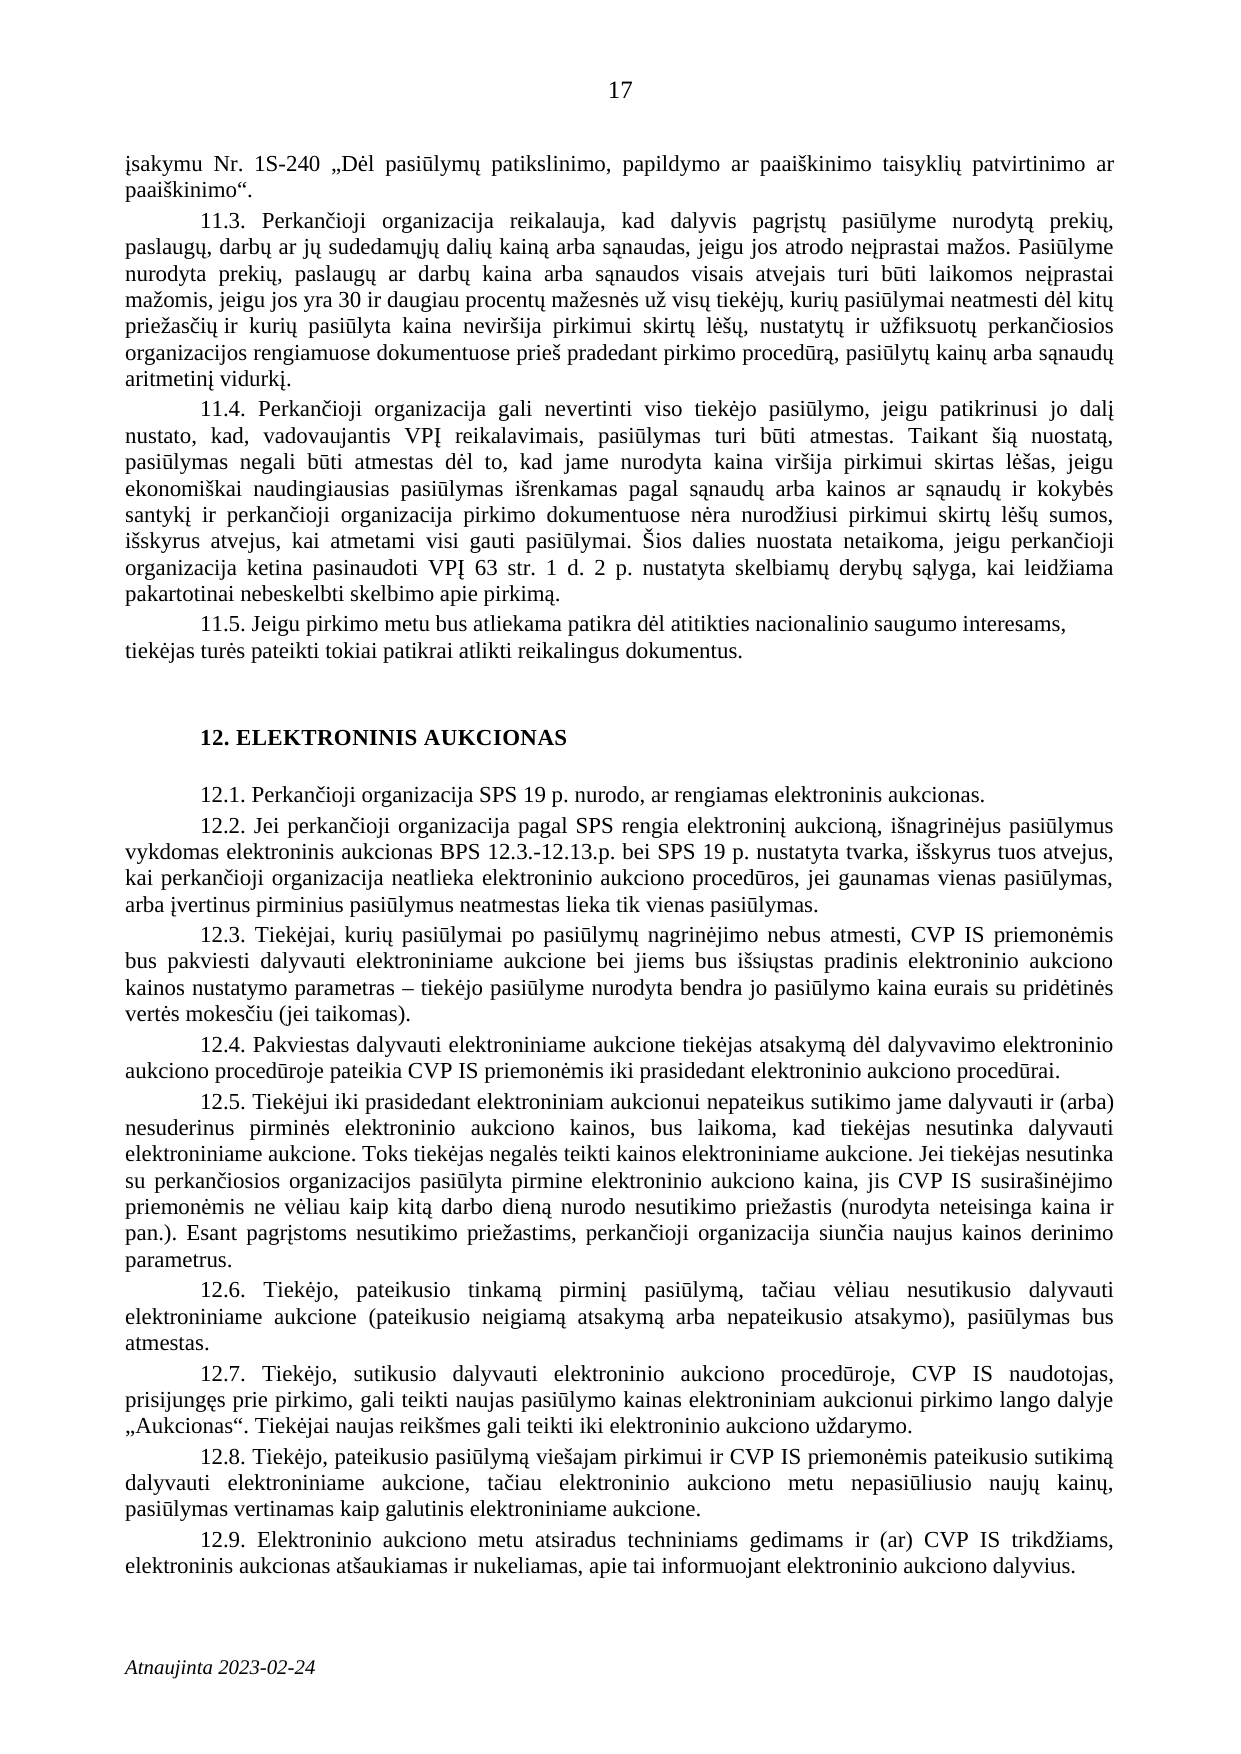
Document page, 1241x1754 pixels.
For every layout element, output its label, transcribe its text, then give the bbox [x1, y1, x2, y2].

text 12.8. Tiekėjo, pateikusio pasiūlymą viešajam pirkimui ir CVP IS priemonėmis pateikusio sutikimą dalyvauti elektroniniame aukcione, tačiau elektroninio aukciono metu nepasiūliusio naujų kainų, pasiūlymas vertinamas kaip galutinis elektroniniame aukcione. [125, 1443, 1115, 1522]
text 12.1. Perkančioji organizacija SPS 19 p. nurodo, ar rengiamas elektroninis aukcionas. [125, 781, 1115, 807]
text 12.7. Tiekėjo, sutikusio dalyvauti elektroninio aukciono procedūroje, CVP IS naudotojas, prisijungęs prie pirkimo, gali teikti naujas pasiūlymo kainas elektroniniam aukcionui pirkimo lango dalyje „Aukcionas“. Tiekėjai naujas reikšmes gali teikti iki elektroninio aukciono uždarymo. [125, 1359, 1115, 1439]
text 12.3. Tiekėjai, kurių pasiūlymai po pasiūlymų nagrinėjimo nebus atmesti, CVP IS priemonėmis bus pakviesti dalyvauti elektroniniame aukcione bei jiems bus išsiųstas pradinis elektroninio aukciono kainos nustatymo parametras – tiekėjo pasiūlyme nurodyta bendra jo pasiūlymo kaina eurais su pridėtinės vertės mokesčiu (jei taikomas). [125, 921, 1115, 1027]
text 11.4. Perkančioji organizacija gali nevertinti viso tiekėjo pasiūlymo, jeigu patikrinusi jo dalį nustato, kad, vadovaujantis VPĮ reikalavimais, pasiūlymas turi būti atmestas. Taikant šią nuostatą, pasiūlymas negali būti atmestas dėl to, kad jame nurodyta kaina viršija pirkimui skirtas lėšas, jeigu ekonomiškai naudingiausias pasiūlymas išrenkamas pagal sąnaudų arba kainos ar sąnaudų ir kokybės santykį ir perkančioji organizacija pirkimo dokumentuose nėra nurodžiusi pirkimui skirtų lėšų sumos, išskyrus atvejus, kai atmetami visi gauti pasiūlymai. Šios dalies nuostata netaikoma, jeigu perkančioji organizacija ketina pasinaudoti VPĮ 63 str. 1 d. 2 p. nustatyta skelbiamų derybų sąlyga, kai leidžiama pakartotinai nebeskelbti skelbimo apie pirkimą. [125, 396, 1115, 606]
subtitle 12. Elektroninis aukcionas [125, 724, 1115, 751]
text 11.5. Jeigu pirkimo metu bus atliekama patikra dėl atitikties nacionalinio saugumo interesams, tiekėjas turės pateikti tokiai patikrai atlikti reikalingus dokumentus. [125, 611, 1115, 663]
text 12.9. Elektroninio aukciono metu atsiradus techniniams gedimams ir (ar) CVP IS trikdžiams, elektroninis aukcionas atšaukiamas ir nukeliamas, apie tai informuojant elektroninio aukciono dalyvius. [125, 1526, 1115, 1579]
text 12.6. Tiekėjo, pateikusio tinkamą pirminį pasiūlymą, tačiau vėliau nesutikusio dalyvauti elektroniniame aukcione (pateikusio neigiamą atsakymą arba nepateikusio atsakymo), pasiūlymas bus atmestas. [125, 1276, 1115, 1355]
text 12.4. Pakviestas dalyvauti elektroniniame aukcione tiekėjas atsakymą dėl dalyvavimo elektroninio aukciono procedūroje pateikia CVP IS priemonėmis iki prasidedant elektroninio aukciono procedūrai. [125, 1031, 1115, 1083]
text 11.3. Perkančioji organizacija reikalauja, kad dalyvis pagrįstų pasiūlyme nurodytą prekių, paslaugų, darbų ar jų sudedamųjų dalių kainą arba sąnaudas, jeigu jos atrodo neįprastai mažos. Pasiūlyme nurodyta prekių, paslaugų ar darbų kaina arba sąnaudos visais atvejais turi būti laikomos neįprastai mažomis, jeigu jos yra 30 ir daugiau procentų mažesnės už visų tiekėjų, kurių pasiūlymai neatmesti dėl kitų priežasčių ir kurių pasiūlyta kaina neviršija pirkimui skirtų lėšų, nustatytų ir užfiksuotų perkančiosios organizacijos rengiamuose dokumentuose prieš pradedant pirkimo procedūrą, pasiūlytų kainų arba sąnaudų aritmetinį vidurkį. [125, 207, 1115, 391]
text 12.5. Tiekėjui iki prasidedant elektroniniam aukcionui nepateikus sutikimo jame dalyvauti ir (arba) nesuderinus pirminės elektroninio aukciono kainos, bus laikoma, kad tiekėjas nesutinka dalyvauti elektroniniame aukcione. Toks tiekėjas negalės teikti kainos elektroniniame aukcione. Jei tiekėjas nesutinka su perkančiosios organizacijos pasiūlyta pirmine elektroninio aukciono kaina, jis CVP IS susirašinėjimo priemonėmis ne vėliau kaip kitą darbo dieną nurodo nesutikimo priežastis (nurodyta neteisinga kaina ir pan.). Esant pagrįstoms nesutikimo priežastims, perkančioji organizacija siunčia naujus kainos derinimo parametrus. [125, 1088, 1115, 1272]
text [125, 150, 1115, 203]
text 12.2. Jei perkančioji organizacija pagal SPS rengia elektroninį aukcioną, išnagrinėjus pasiūlymus vykdomas elektroninis aukcionas BPS 12.3.-12.13.p. bei SPS 19 p. nustatyta tvarka, išskyrus tuos atvejus, kai perkančioji organizacija neatlieka elektroninio aukciono procedūros, jei gaunamas vienas pasiūlymas, arba įvertinus pirminius pasiūlymus neatmestas lieka tik vienas pasiūlymas. [125, 812, 1115, 917]
